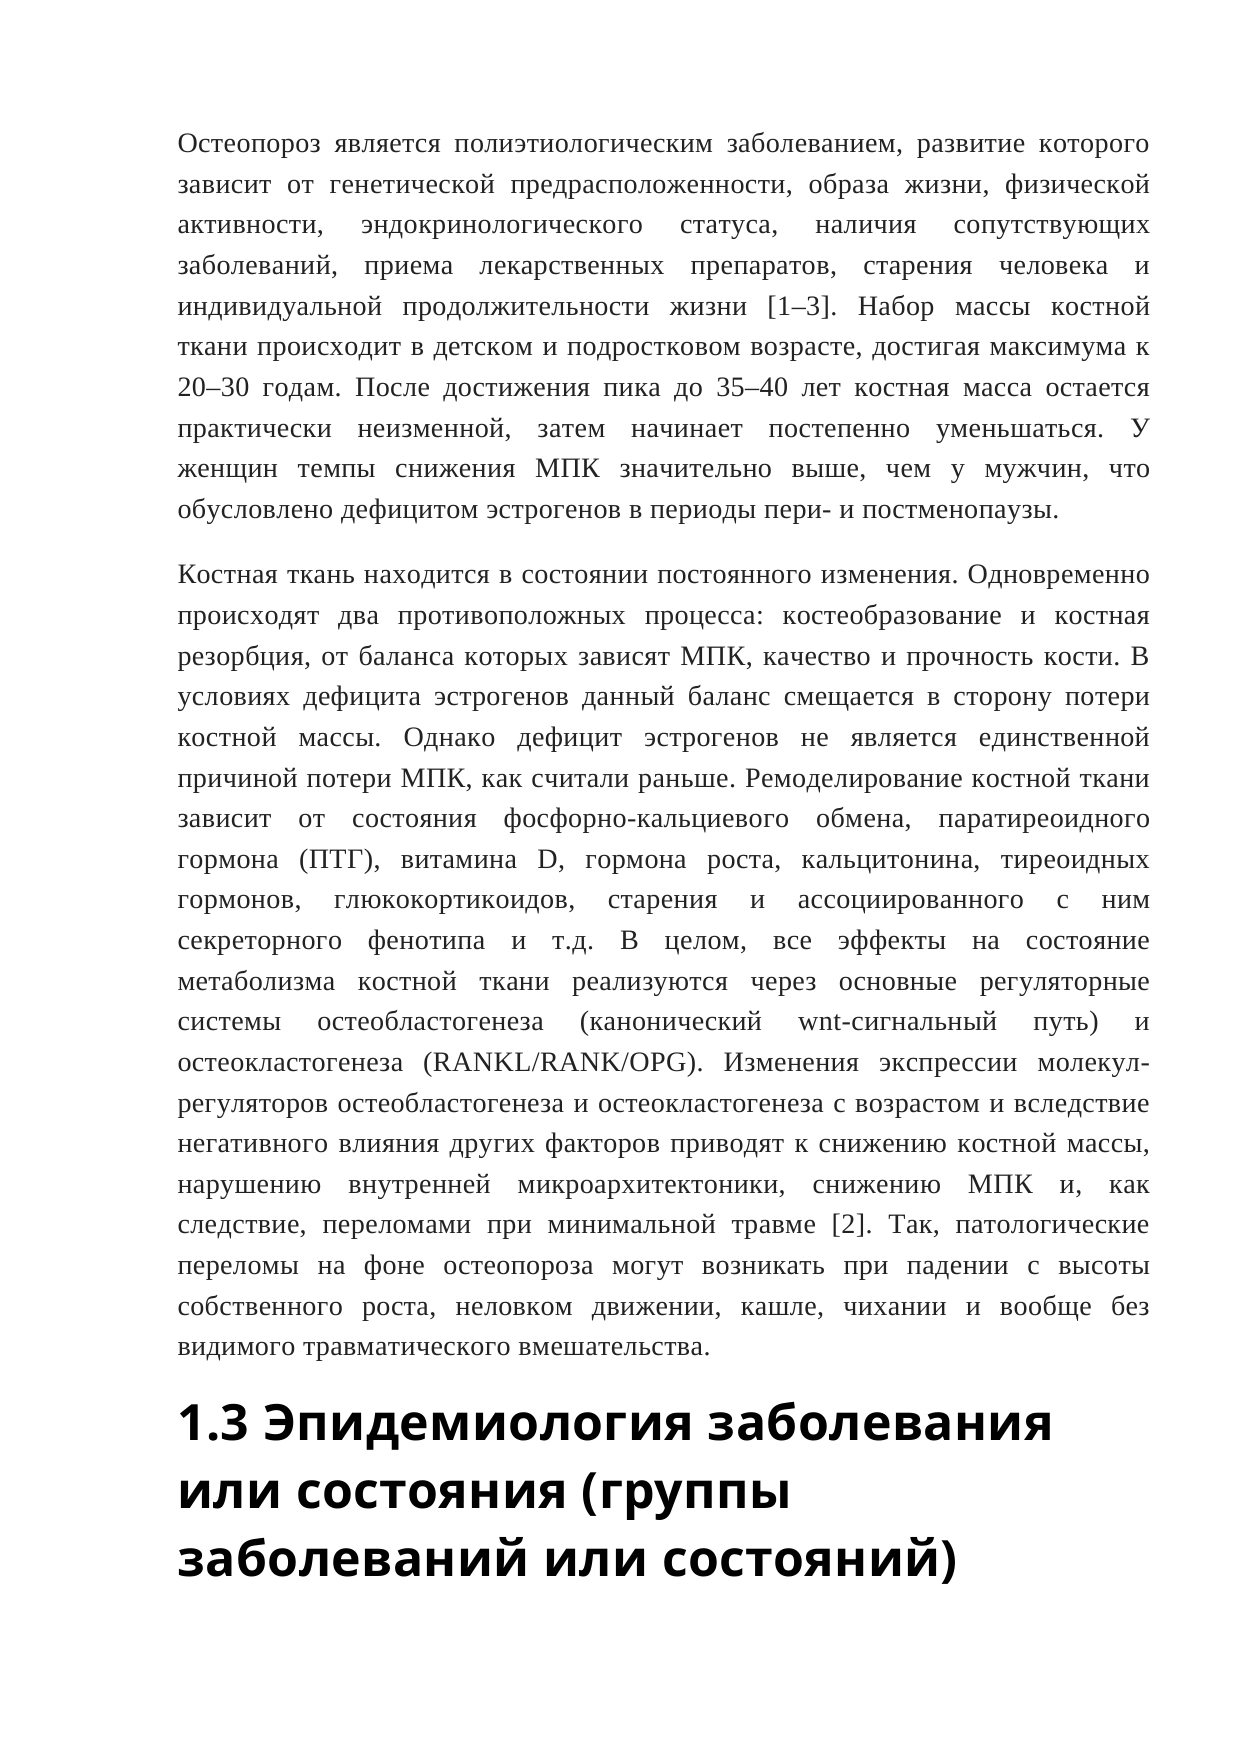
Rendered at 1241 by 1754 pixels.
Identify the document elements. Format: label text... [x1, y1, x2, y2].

text Костная ткань находится в состоянии постоянного изменения. Одновременно происходят два противоположных процесса: костеобразование и костная резорбция, от баланса которых зависят МПК, качество и прочность кости. В условиях дефицита эстрогенов данный баланс смещается в сторону потери костной массы. Однако дефицит эстрогенов не является единственной причиной потери МПК, как считали раньше. Ремоделирование костной ткани зависит от состояния фосфорно-кальциевого обмена, паратиреоидного гормона (ПТГ), витамина D, гормона роста, кальцитонина, тиреоидных гормонов, глюкокортикоидов, старения и ассоциированного с ним секреторного фенотипа и т.д. В целом, все эффекты на состояние метаболизма костной ткани реализуются через основные регуляторные системы остеобластогенеза (канонический wnt-сигнальный путь) и остеокластогенеза (RANKL/RANK/OPG). Изменения экспрессии молекул-регуляторов остеобластогенеза и остеокластогенеза с возрастом и вследствие негативного влияния других факторов приводят к снижению костной массы, нарушению внутренней микроархитектоники, снижению МПК и, как следствие, переломами при минимальной травме [2]. Так, патологические переломы на фоне остеопороза могут возникать при падении с высоты собственного роста, неловком движении, кашле, чихании и вообще без видимого травматического вмешательства. [177, 549, 1152, 1362]
text 1.3 Эпидемиология заболевания или состояния (группы заболеваний или состояний) [177, 1387, 1152, 1591]
text Остеопороз является полиэтиологическим заболеванием, развитие которого зависит от генетической предрасположенности, образа жизни, физической активности, эндокринологического статуса, наличия сопутствующих заболеваний, приема лекарственных препаратов, старения человека и индивидуальной продолжительности жизни [1–3]. Набор массы костной ткани происходит в детском и подростковом возрасте, достигая максимума к 20–30 годам. После достижения пика до 35–40 лет костная масса остается практически неизменной, затем начинает постепенно уменьшаться. У женщин темпы снижения МПК значительно выше, чем у мужчин, что обусловлено дефицитом эстрогенов в периоды пери- и постменопаузы. [177, 118, 1152, 524]
